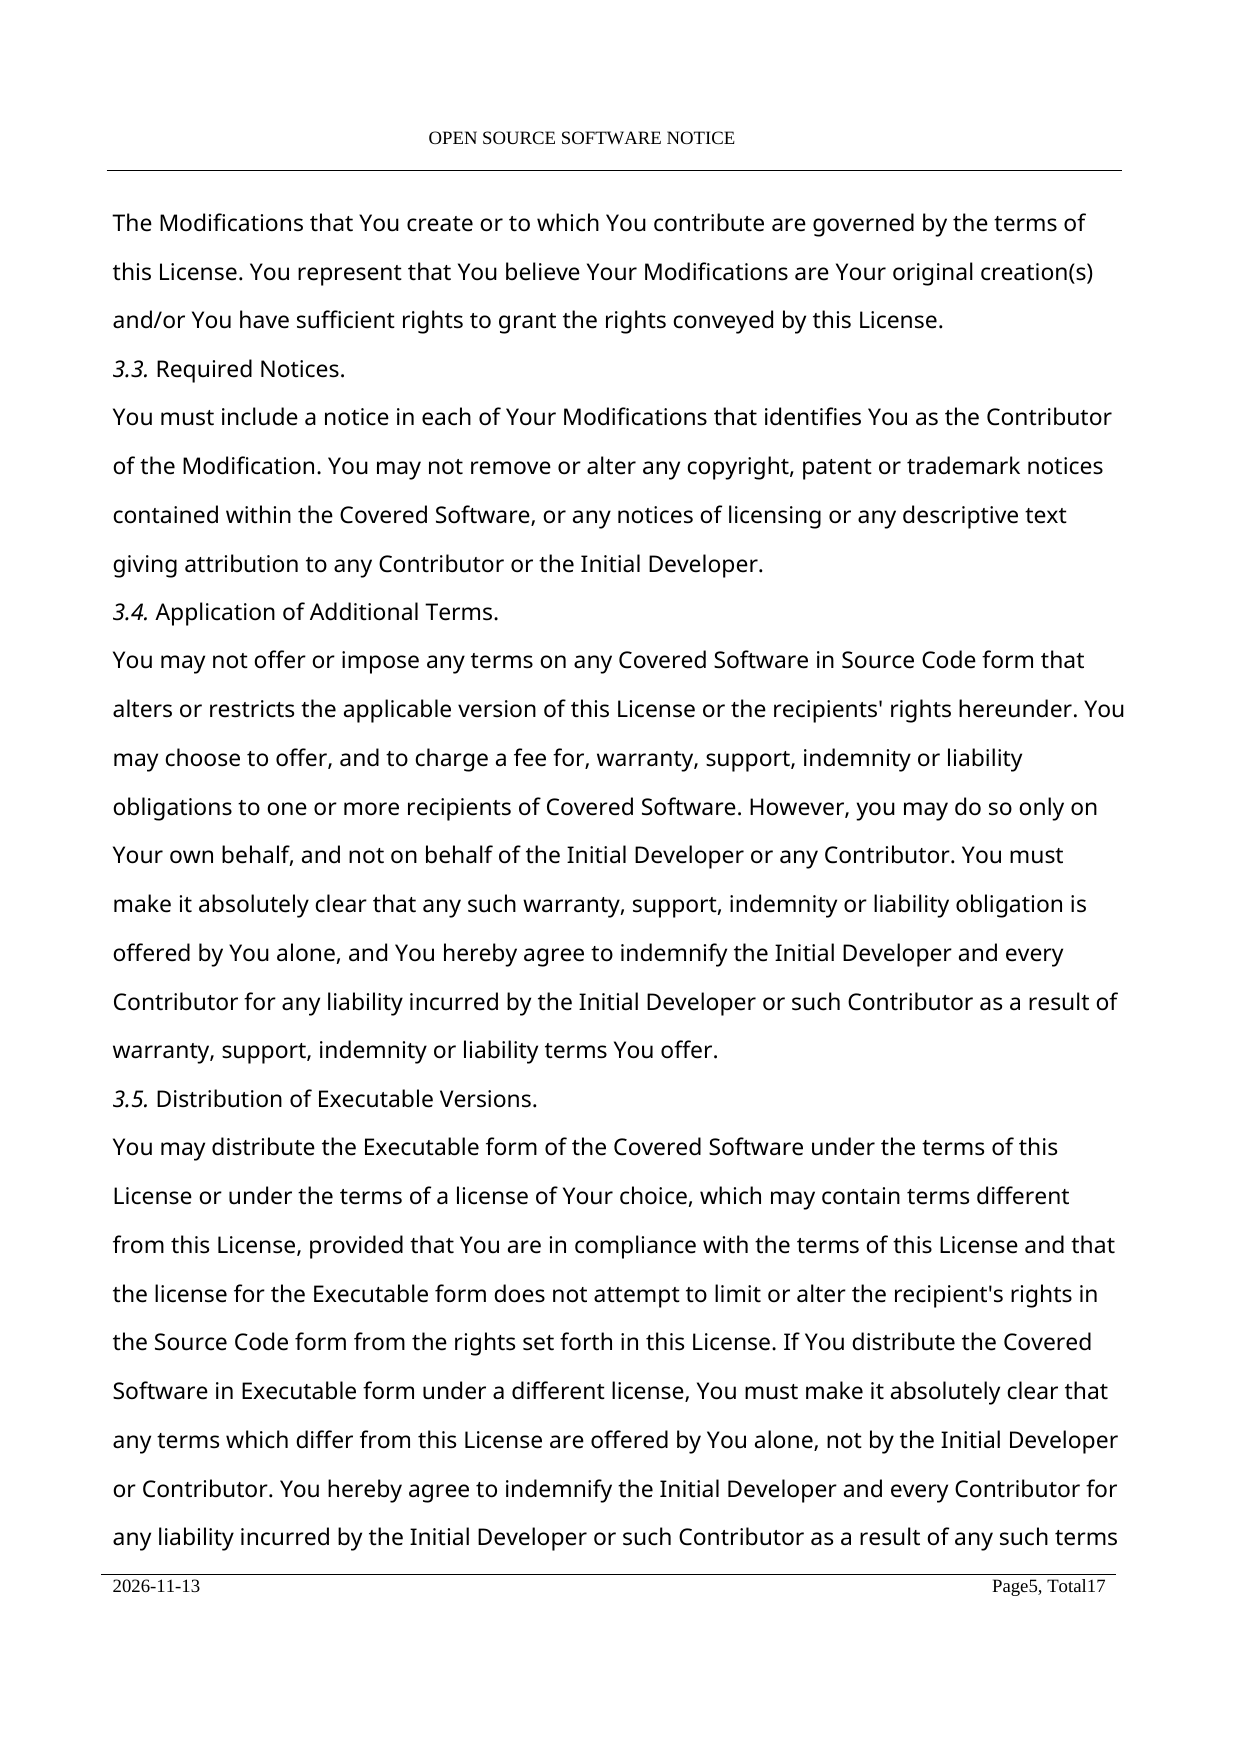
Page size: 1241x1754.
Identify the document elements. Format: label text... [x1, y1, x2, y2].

text 3.3. Required Notices. You must include a notice in each of Your Modifications that identifies You as the Contributor of the Modification. You may not remove or alter any copyright, patent or trademark notices contained within the Covered Software, or any notices of licensing or any descriptive text giving attribution to any Contributor or the Initial Developer. [112, 352, 1128, 579]
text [112, 206, 1128, 336]
text 3.4. Application of Additional Terms. You may not offer or impose any terms on any Covered Software in Source Code form that alters or restricts the applicable version of this License or the recipients' rights hereunder. You may choose to offer, and to charge a fee for, warranty, support, indemnity or liability obligations to one or more recipients of Covered Software. However, you may do so only on Your own behalf, and not on behalf of the Initial Developer or any Contributor. You must make it absolutely clear that any such warranty, support, indemnity or liability obligation is offered by You alone, and You hereby agree to indemnify the Initial Developer and every Contributor for any liability incurred by the Initial Developer or such Contributor as a result of warranty, support, indemnity or liability terms You offer. [112, 595, 1128, 1066]
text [112, 1082, 1128, 1553]
